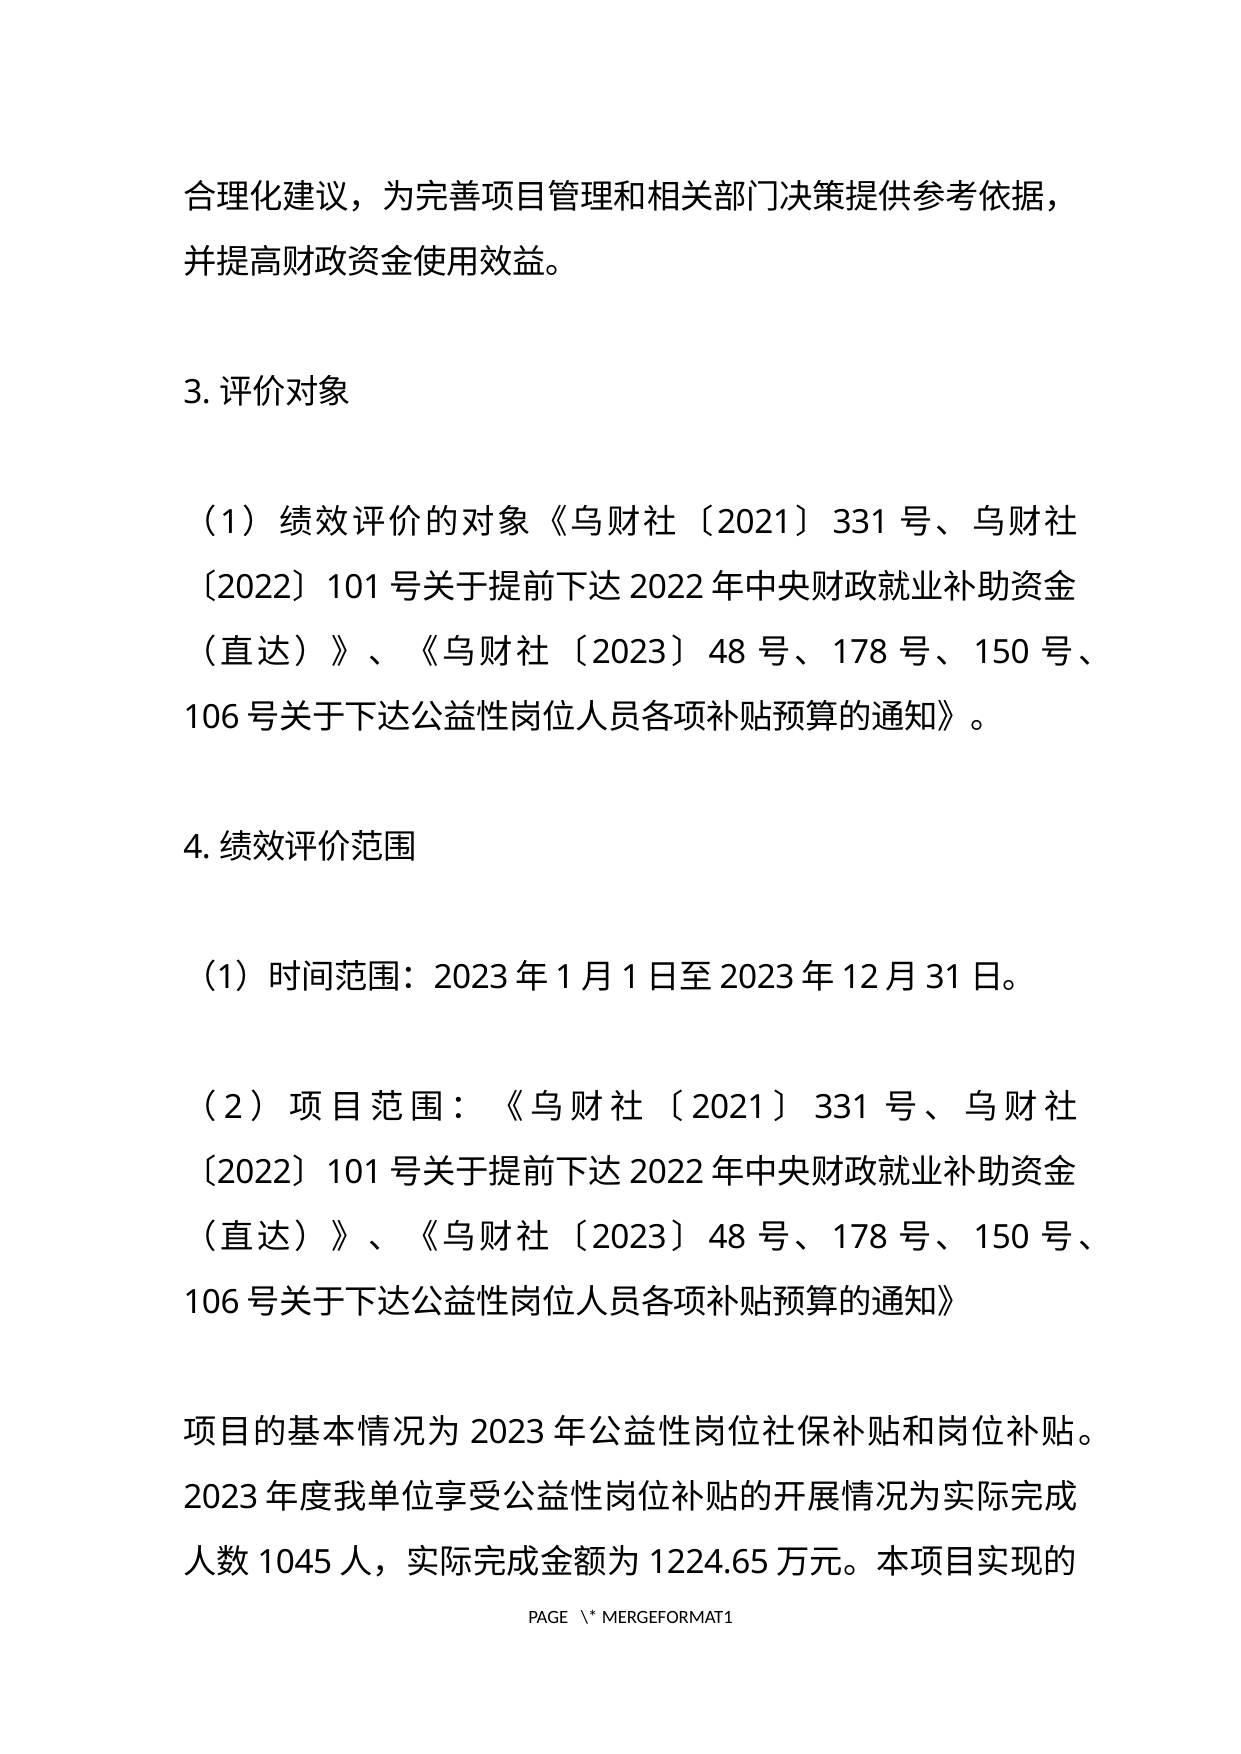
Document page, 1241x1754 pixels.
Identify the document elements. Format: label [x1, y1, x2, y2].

text [183, 162, 1078, 1592]
